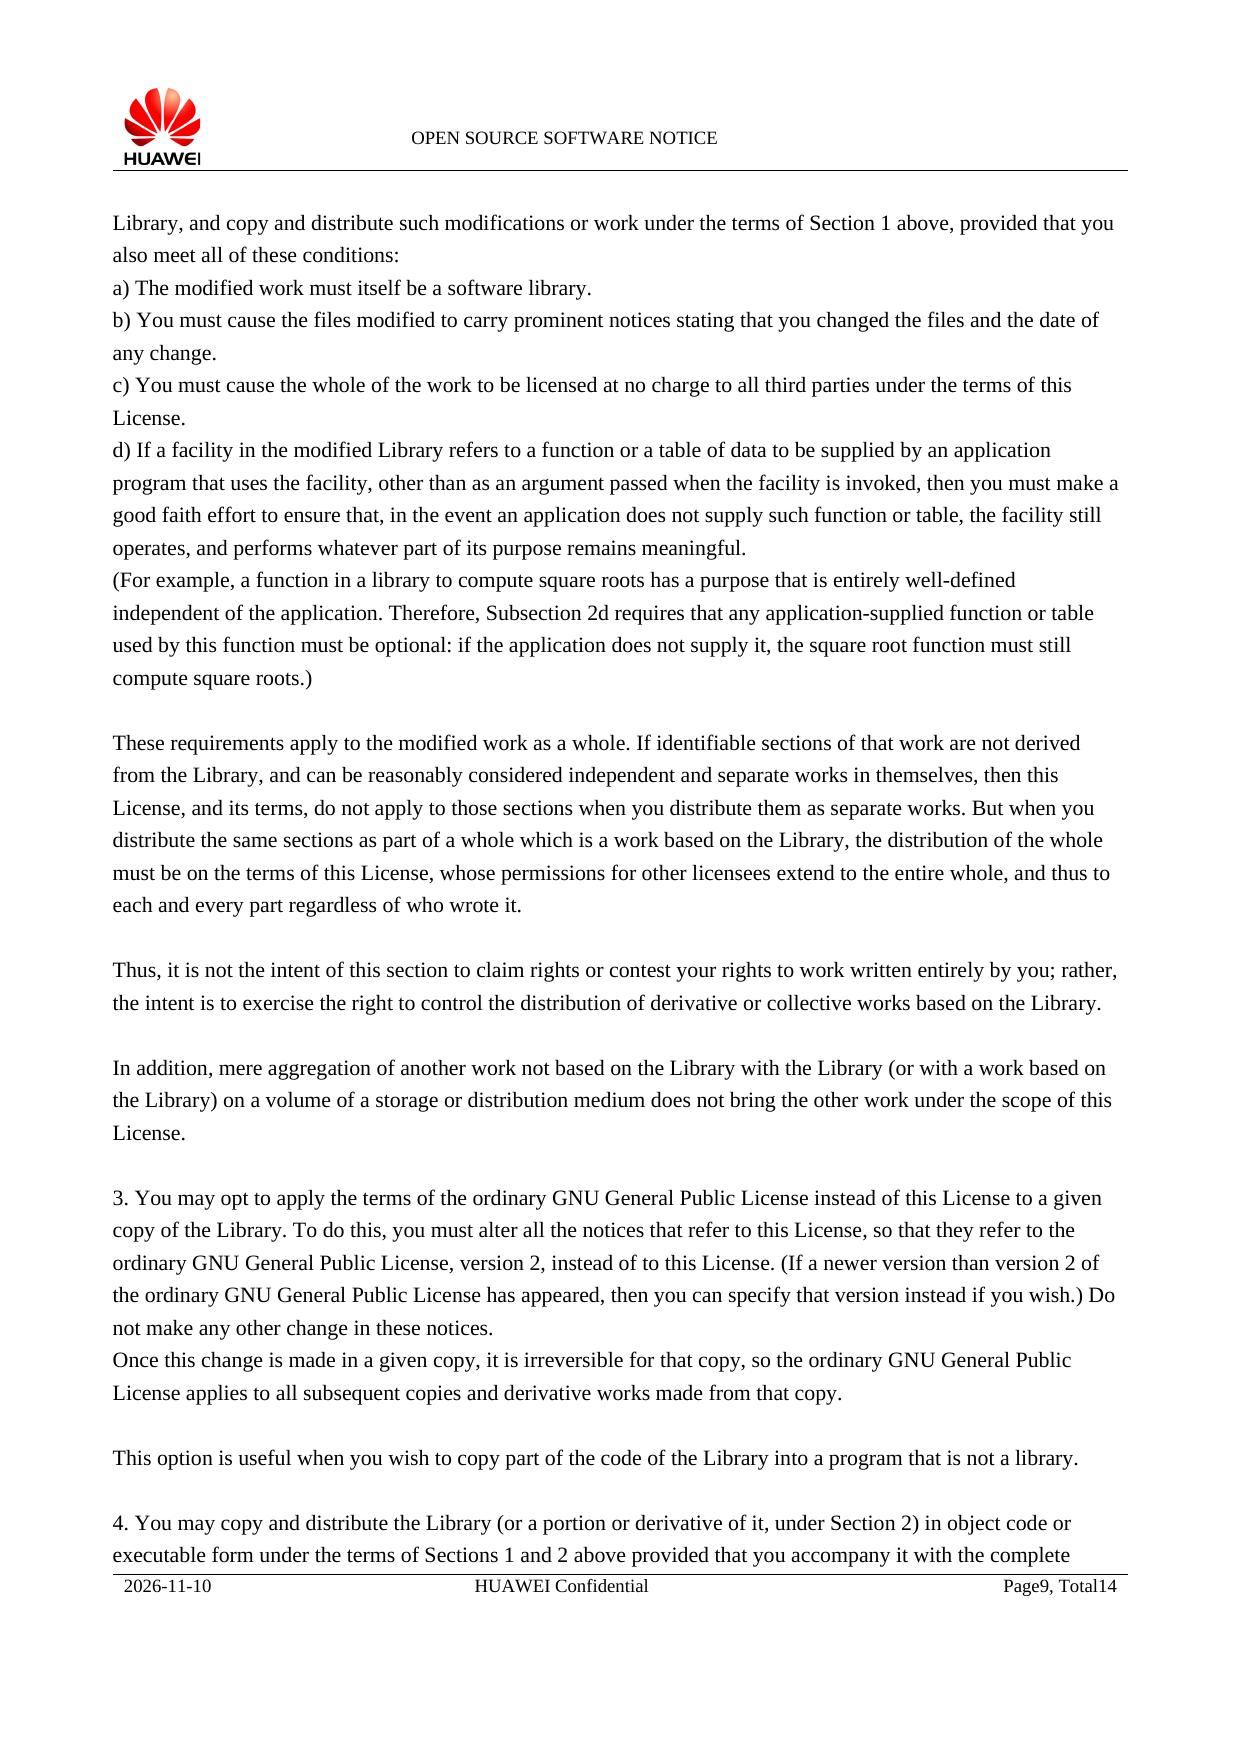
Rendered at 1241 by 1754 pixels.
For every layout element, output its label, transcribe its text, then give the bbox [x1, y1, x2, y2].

picture [124, 88, 201, 165]
